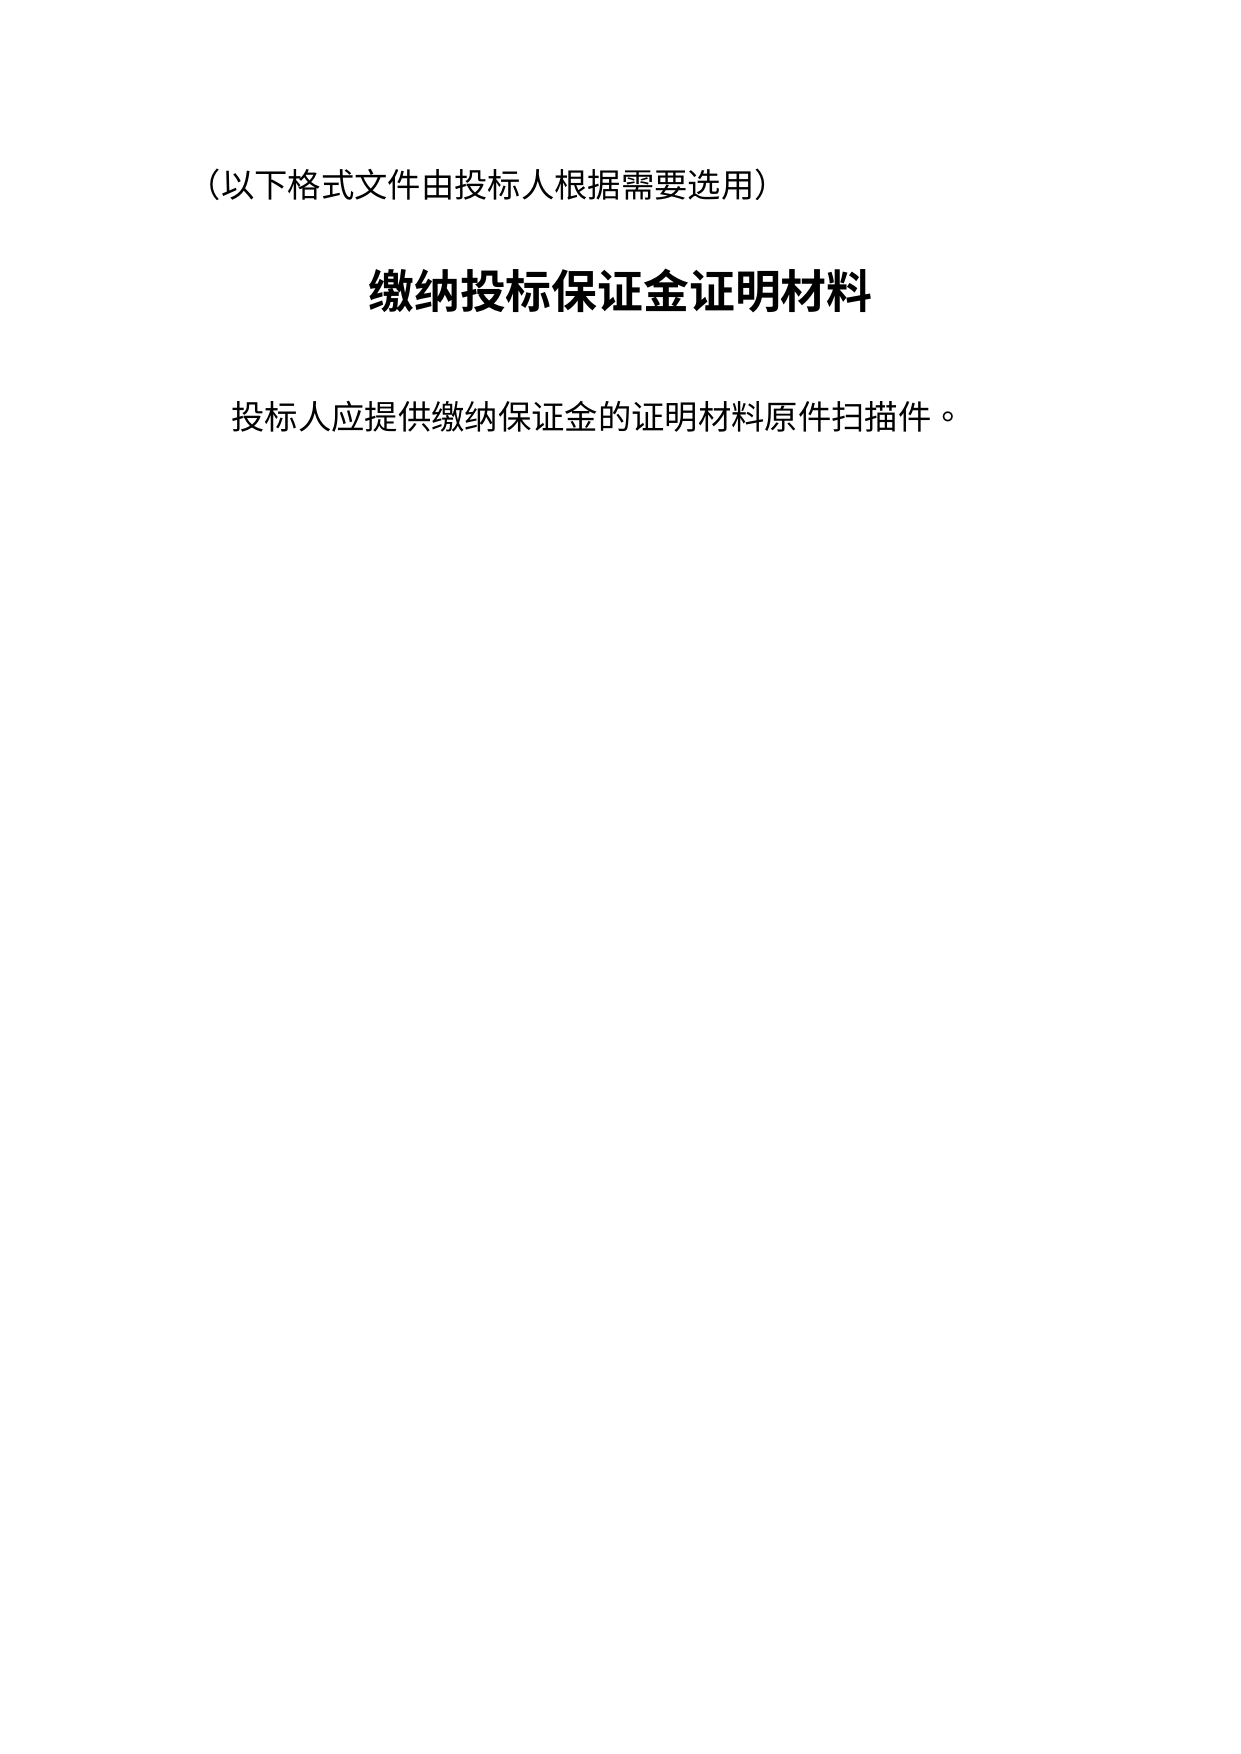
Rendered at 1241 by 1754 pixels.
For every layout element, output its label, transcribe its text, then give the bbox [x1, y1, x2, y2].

subtitle 缴纳投标保证金证明材料 [187, 260, 1053, 322]
text 投标人应提供缴纳保证金的证明材料原件扫描件。 [187, 394, 1053, 439]
text （以下格式文件由投标人根据需要选用） [187, 162, 1053, 207]
